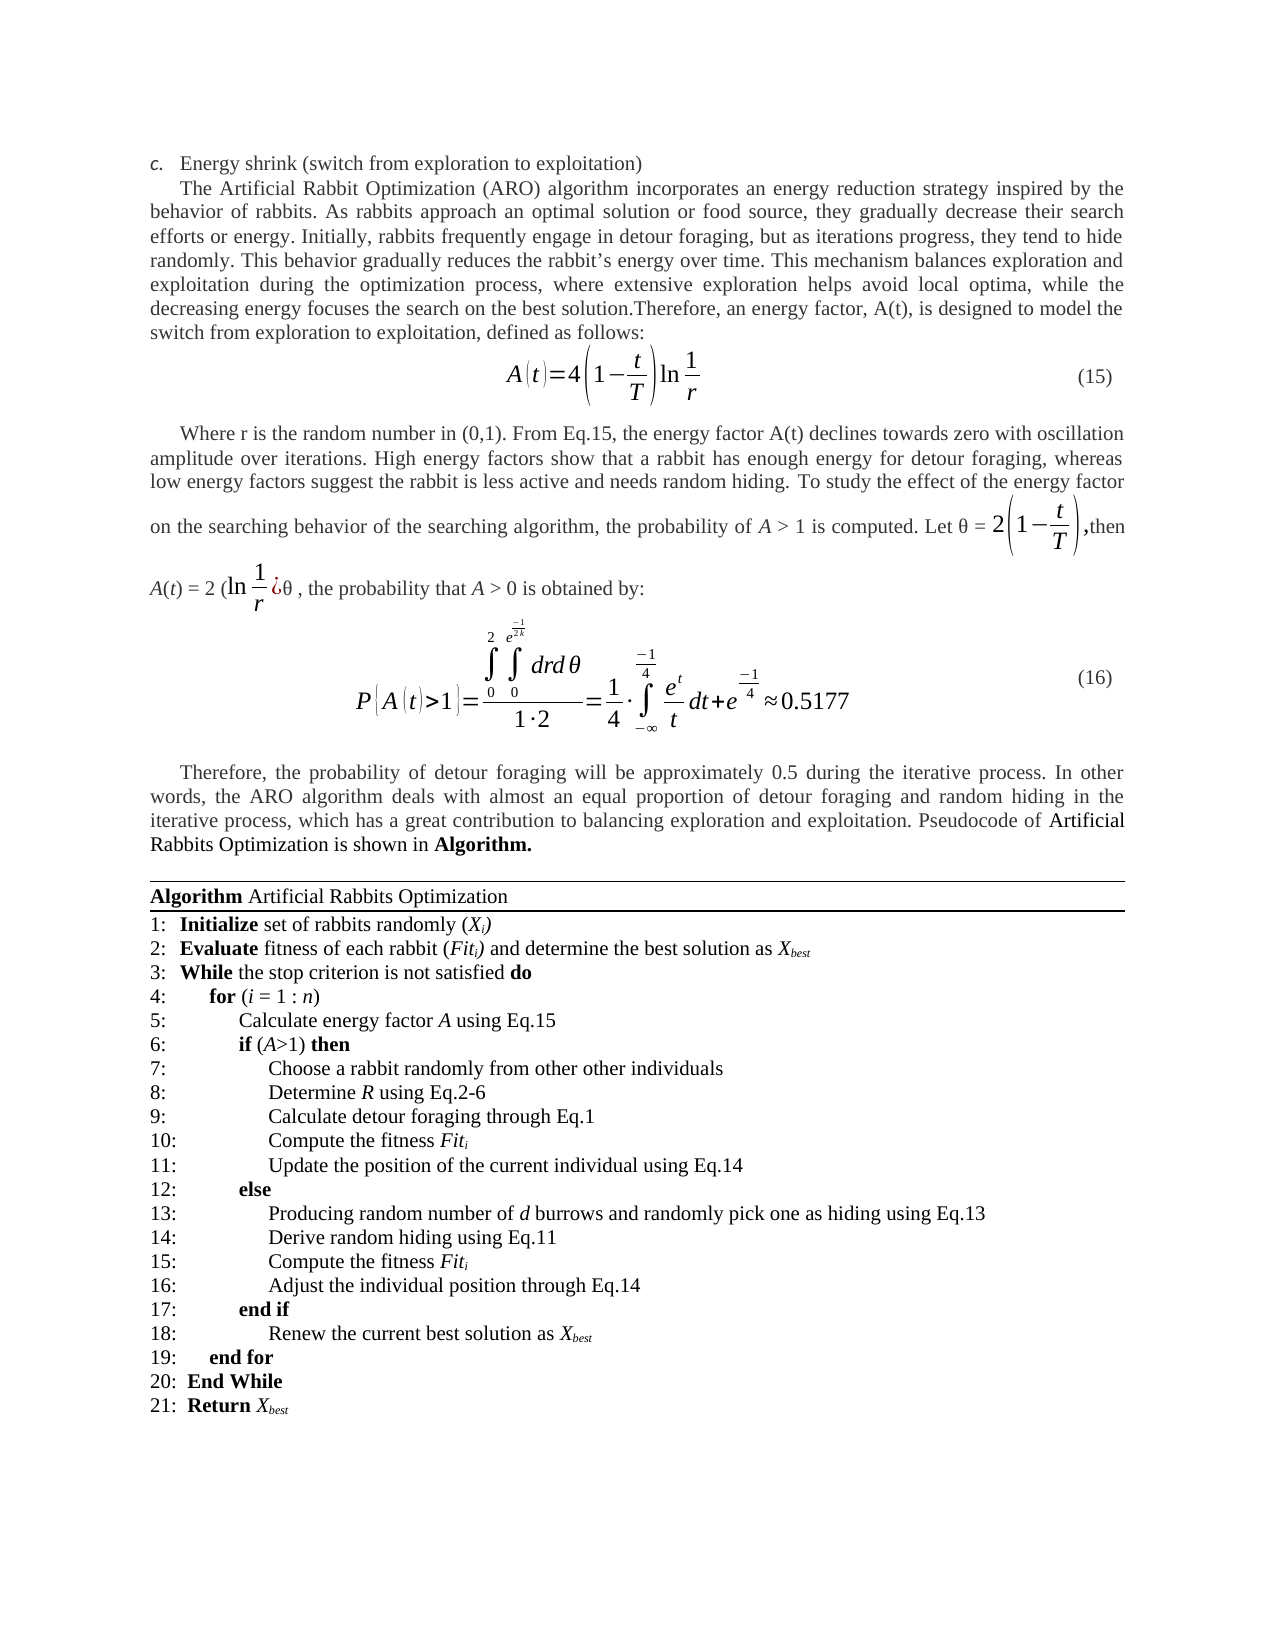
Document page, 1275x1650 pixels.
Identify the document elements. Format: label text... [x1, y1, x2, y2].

text 9: Calculate detour foraging through Eq.1 [150, 1104, 1125, 1128]
text 19: end for [150, 1345, 1125, 1369]
text 3: While the stop criterion is not satisfied do [150, 960, 1119, 984]
table_header [139, 618, 1066, 736]
list Energy shrink (switch from exploration to exploitation) [150, 150, 1125, 175]
text 16: Adjust the individual position through Eq.14 [150, 1273, 1125, 1297]
text Where r is the random number in (0,1). From Eq.15, the energy factor A(t) declines towards zero with oscillation amplitude over iterations. High energy factors show that a rabbit has enough energy for detour foraging, whereas low energy factors suggest the rabbit is less active and needs random hiding. To study the effect of the energy factor on the searching behavior of the searching algorithm, the probability of A > 1 is computed. Let θ = then A(t) = 2 (θ , the probability that A > 0 is obtained by: [150, 421, 1125, 617]
text 11: Update the position of the current individual using Eq.14 [150, 1152, 1125, 1177]
text 18: Renew the current best solution as Xbest [150, 1321, 1125, 1345]
text 17: end if [150, 1297, 1125, 1321]
text 13: Producing random number of d burrows and randomly pick one as hiding using Eq.13 [150, 1201, 1125, 1225]
text The Artificial Rabbit Optimization (ARO) algorithm incorporates an energy reduction strategy inspired by the behavior of rabbits. As rabbits approach an optimal solution or food source, they gradually decrease their search efforts or energy. Initially, rabbits frequently engage in detour foraging, but as iterations progress, they tend to hide randomly. This behavior gradually reduces the rabbit’s energy over time. This mechanism balances exploration and exploitation during the optimization process, where extensive exploration helps avoid local optima, while the decreasing energy focuses the search on the best solution.Therefore, an energy factor, A(t), is designed to model the switch from exploration to exploitation, defined as follows: [150, 175, 1125, 344]
text 8: Determine R using Eq.2-6 [150, 1080, 1125, 1104]
text 4: for (i = 1 : n) [150, 984, 1119, 1008]
text 10: Compute the fitness Fiti [150, 1128, 1125, 1152]
text 20: End While [150, 1369, 1125, 1393]
table_header [139, 344, 1066, 409]
text 12: else [150, 1177, 1125, 1201]
text 14: Derive random hiding using Eq.11 [150, 1225, 1125, 1249]
text 7: Choose a rabbit randomly from other other individuals [150, 1056, 1125, 1080]
text Algorithm Artificial Rabbits Optimization [150, 882, 1125, 910]
text 5: Calculate energy factor A using Eq.15 [150, 1008, 1125, 1032]
text Therefore, the probability of detour foraging will be approximately 0.5 during the iterative process. In other words, the ARO algorithm deals with almost an equal proportion of detour foraging and random hiding in the iterative process, which has a great contribution to balancing exploration and exploitation. Pseudocode of Artificial Rabbits Optimization is shown in Algorithm. [150, 760, 1125, 856]
text 21: Return Xbest [150, 1393, 1125, 1417]
text 6: if (A>1) then [150, 1032, 1125, 1056]
text 2: Evaluate fitness of each rabbit (Fiti) and determine the best solution as Xbest [150, 936, 1119, 960]
table_header (16) [1066, 618, 1124, 736]
text 15: Compute the fitness Fiti [150, 1249, 1125, 1273]
text 1: Initialize set of rabbits randomly (Xi) [150, 912, 1119, 936]
table_header (15) [1066, 344, 1124, 409]
